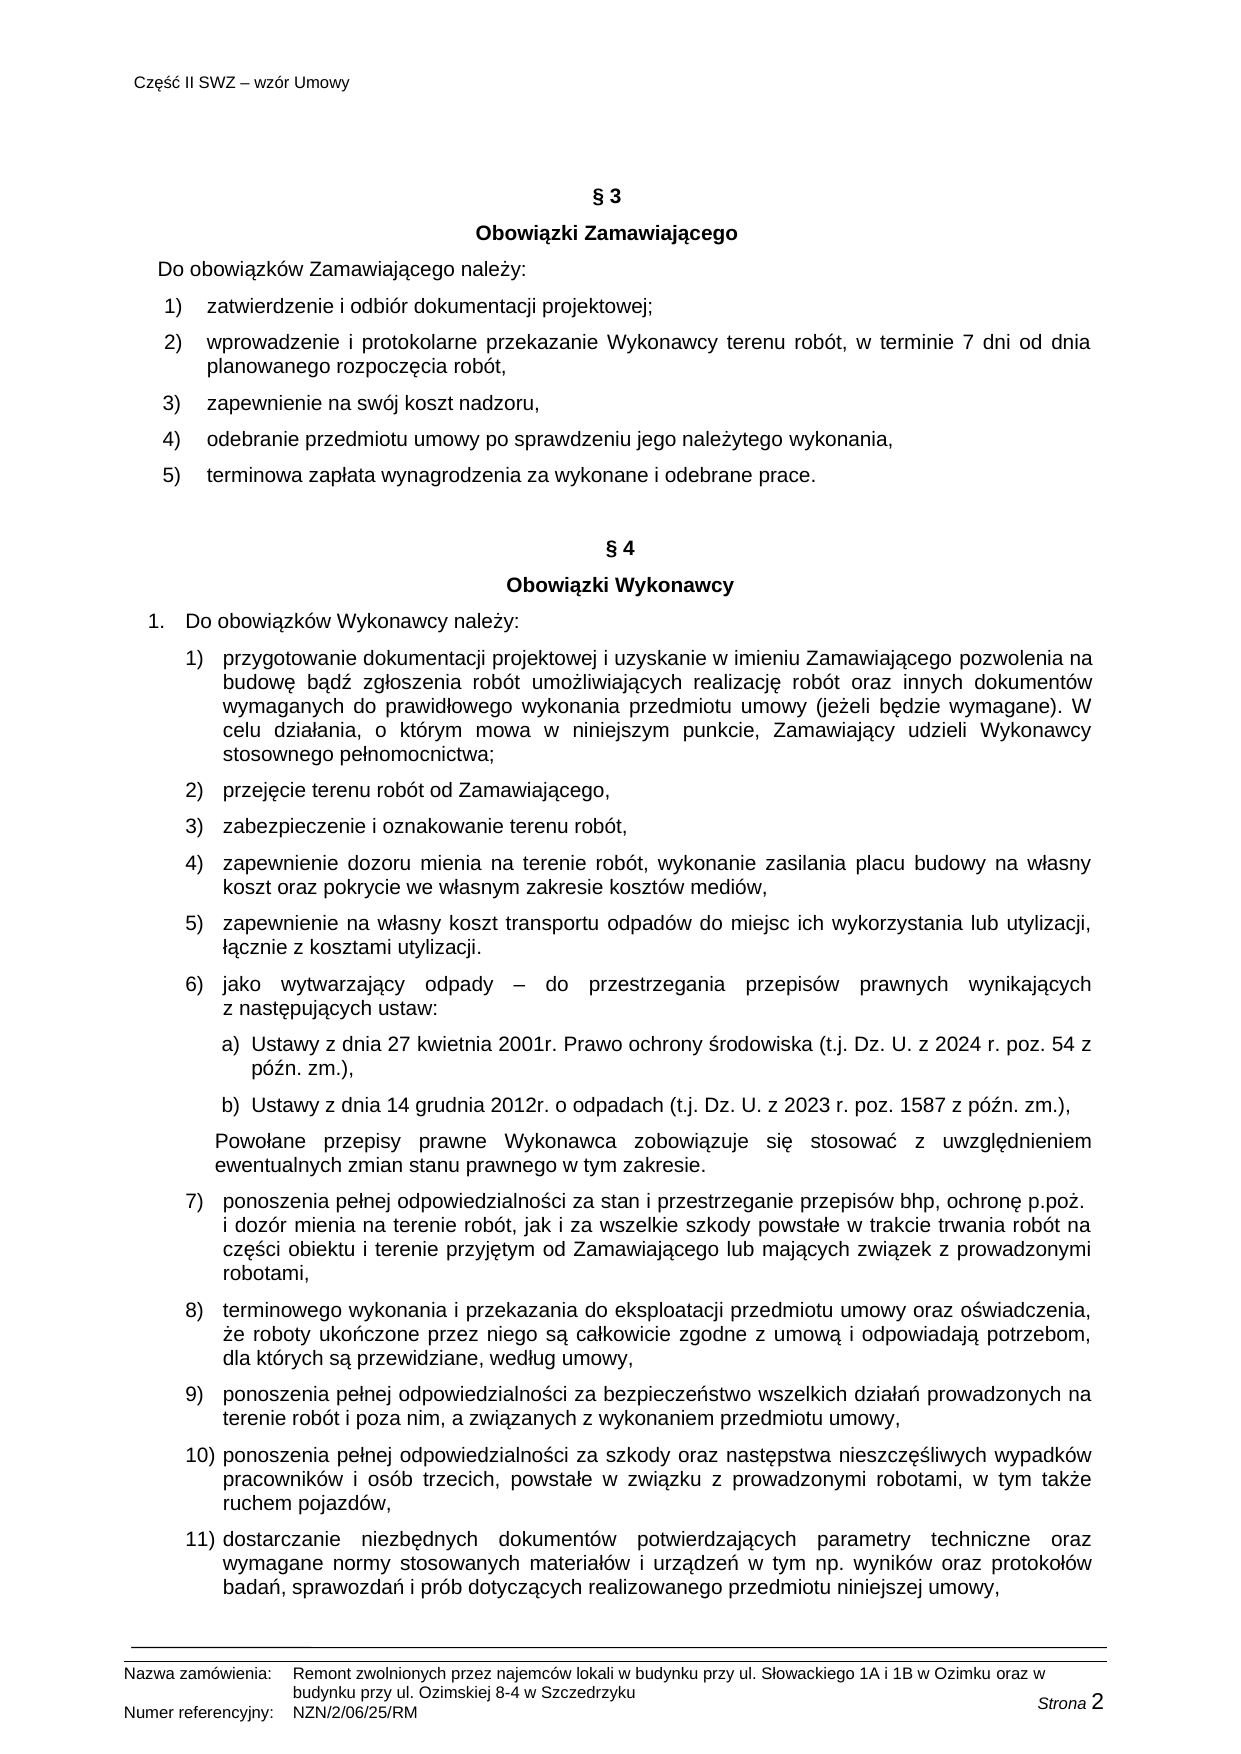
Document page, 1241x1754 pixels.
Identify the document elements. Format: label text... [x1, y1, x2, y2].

list zatwierdzenie i odbiór dokumentacji projektowej; [164, 293, 1092, 317]
list terminowa zapłata wynagrodzenia za wykonane i odebrane prace. [162, 463, 1093, 487]
list wprowadzenie i protokolarne przekazanie Wykonawcy terenu robót, w terminie 7 dni od dnia planowanego rozpoczęcia robót, [164, 330, 1092, 378]
list jako wytwarzający odpady – do przestrzegania przepisów prawnych wynikających z następujących ustaw: [185, 972, 1093, 1019]
list ponoszenia pełnej odpowiedzialności za szkody oraz następstwa nieszczęśliwych wypadków pracowników i osób trzecich, powstałe w związku z prowadzonymi robotami, w tym także ruchem pojazdów, [185, 1442, 1093, 1514]
text Do obowiązków Zamawiającego należy: [157, 257, 1092, 281]
list zapewnienie dozoru mienia na terenie robót, wykonanie zasilania placu budowy na własny koszt oraz pokrycie we własnym zakresie kosztów mediów, [185, 851, 1093, 899]
list dostarczanie niezbędnych dokumentów potwierdzających parametry techniczne oraz wymagane normy stosowanych materiałów i urządzeń w tym np. wyników oraz protokołów badań, sprawozdań i prób dotyczących realizowanego przedmiotu niniejszej umowy, [185, 1527, 1093, 1599]
list zabezpieczenie i oznakowanie terenu robót, [185, 814, 1093, 838]
text Obowiązki Wykonawcy [148, 573, 1093, 597]
list Ustawy z dnia 27 kwietnia 2001r. Prawo ochrony środowiska (t.j. Dz. U. z 2024 r. poz. 54 z późn. zm.), [221, 1032, 1093, 1080]
text Powołane przepisy prawne Wykonawca zobowiązuje się stosować z uwzględnieniem ewentualnych zmian stanu prawnego w tym zakresie. [214, 1129, 1093, 1177]
text Obowiązki Zamawiającego [157, 221, 1056, 244]
text § 4 [148, 536, 1093, 560]
list ponoszenia pełnej odpowiedzialności za stan i przestrzeganie przepisów bhp, ochronę p.poż. i dozór mienia na terenie robót, jak i za wszelkie szkody powstałe w trakcie trwania robót na części obiektu i terenie przyjętym od Zamawiającego lub mających związek z prowadzonymi robotami, [185, 1189, 1093, 1285]
list Do obowiązków Wykonawcy należy: [148, 609, 1093, 633]
list przejęcie terenu robót od Zamawiającego, [185, 778, 1093, 802]
list przygotowanie dokumentacji projektowej i uzyskanie w imieniu Zamawiającego pozwolenia na budowę bądź zgłoszenia robót umożliwiających realizację robót oraz innych dokumentów wymaganych do prawidłowego wykonania przedmiotu umowy (jeżeli będzie wymagane). W celu działania, o którym mowa w niniejszym punkcie, Zamawiający udzieli Wykonawcy stosownego pełnomocnictwa; [185, 646, 1093, 765]
list terminowego wykonania i przekazania do eksploatacji przedmiotu umowy oraz oświadczenia, że roboty ukończone przez niego są całkowicie zgodne z umową i odpowiadają potrzebom, dla których są przewidziane, według umowy, [185, 1298, 1093, 1369]
list Ustawy z dnia 14 grudnia 2012r. o odpadach (t.j. Dz. U. z 2023 r. poz. 1587 z późn. zm.), [221, 1092, 1093, 1116]
list zapewnienie na własny koszt transportu odpadów do miejsc ich wykorzystania lub utylizacji, łącznie z kosztami utylizacji. [185, 911, 1093, 959]
list odebranie przedmiotu umowy po sprawdzeniu jego należytego wykonania, [162, 427, 1092, 451]
list ponoszenia pełnej odpowiedzialności za bezpieczeństwo wszelkich działań prowadzonych na terenie robót i poza nim, a związanych z wykonaniem przedmiotu umowy, [185, 1382, 1093, 1430]
subtitle § 3 [157, 184, 1056, 208]
list zapewnienie na swój koszt nadzoru, [162, 390, 1092, 414]
